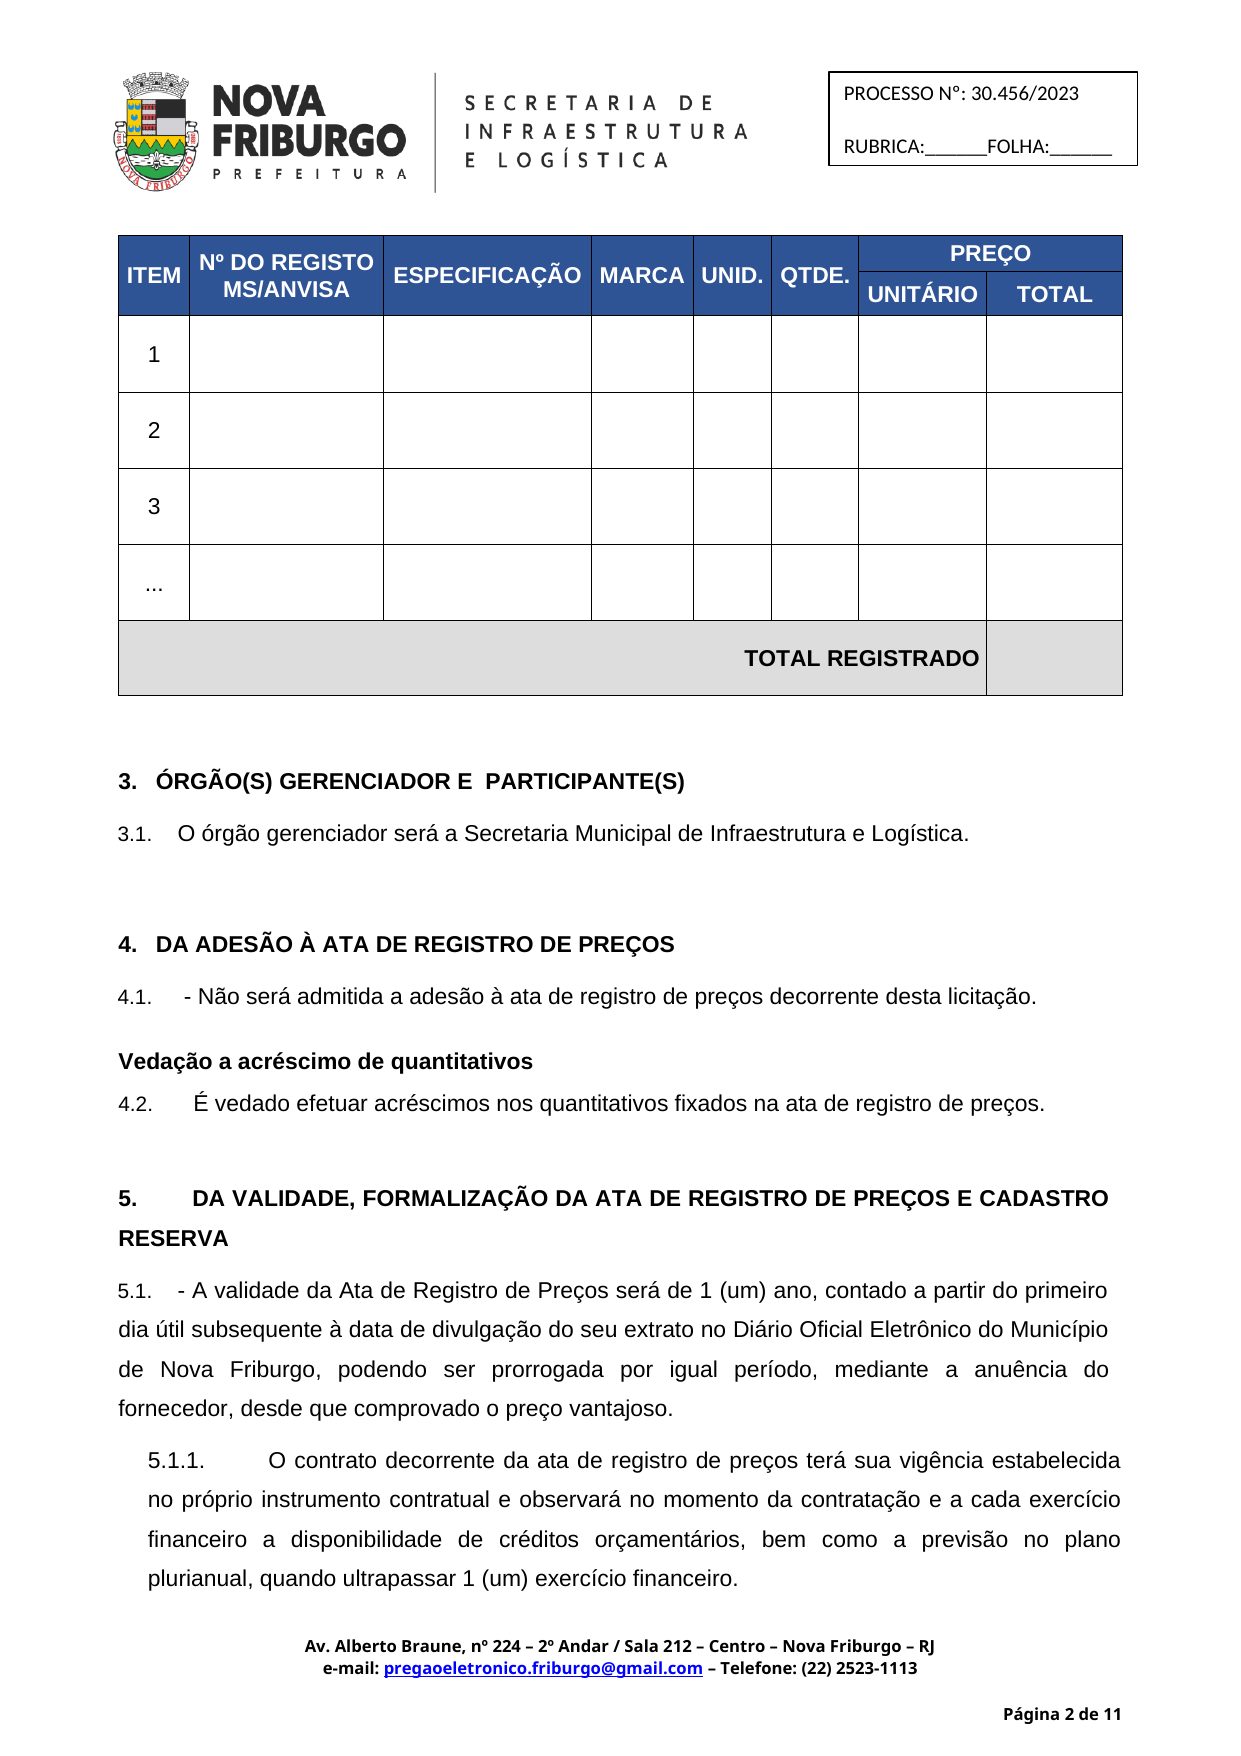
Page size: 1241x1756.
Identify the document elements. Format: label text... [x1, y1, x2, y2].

table_cell [987, 393, 1122, 468]
table_cell UNITÁRIO [859, 272, 986, 315]
list ÓRGÃO(S) GERENCIADOR E PARTICIPANTE(S) [118, 768, 1110, 794]
table_cell [694, 393, 771, 468]
table_cell [987, 545, 1122, 620]
table_cell 1 [119, 316, 189, 392]
table_cell [190, 393, 383, 468]
list DA ADESÃO À ATA DE REGISTRO DE PREÇOS [118, 931, 1110, 958]
table_cell [190, 469, 383, 544]
list O contrato decorrente da ata de registro de preços terá sua vigência estabelecida no próprio instrumento contratual e observará no momento da contratação e a cada exercício financeiro a disponibilidade de créditos orçamentários, bem como a previsão no plano plurianual, quando ultrapassar 1 (um) exercício financeiro. [148, 1447, 1122, 1592]
table_cell [384, 469, 591, 544]
table_cell [987, 621, 1122, 695]
table_cell [384, 393, 591, 468]
table_cell [859, 469, 986, 544]
table_cell [190, 545, 383, 620]
table_cell 3 [119, 469, 189, 544]
table_cell [987, 469, 1122, 544]
list - A validade da Ata de Registro de Preços será de 1 (um) ano, contado a partir do primeiro dia útil subsequente à data de divulgação do seu extrato no Diário Oficial Eletrônico do Município de Nova Friburgo, podendo ser prorrogada por igual período, mediante a anuência do fornecedor, desde que comprovado o preço vantajoso. [117, 1277, 1110, 1421]
text Vedação a acréscimo de quantitativos [118, 1048, 1122, 1074]
table_header UNID. [694, 236, 771, 315]
table_cell [694, 469, 771, 544]
table_cell ... [119, 545, 189, 620]
picture [88, 44, 780, 204]
list É vedado efetuar acréscimos nos quantitativos fixados na ata de registro de preços. [118, 1090, 1122, 1117]
table_cell [592, 469, 693, 544]
table_cell [190, 316, 383, 392]
table_cell [859, 545, 986, 620]
table_cell [694, 316, 771, 392]
table_cell [694, 545, 771, 620]
table_cell [772, 393, 858, 468]
table_cell [772, 316, 858, 392]
list DA VALIDADE, FORMALIZAÇÃO DA ATA DE REGISTRO DE PREÇOS E CADASTRO RESERVA [118, 1185, 1110, 1251]
table_header MARCA [592, 236, 693, 315]
table_cell TOTAL [987, 272, 1122, 315]
table_cell [772, 469, 858, 544]
table_header ESPECIFICAÇÃO [384, 236, 591, 315]
table_cell 2 [119, 393, 189, 468]
table_header ITEM [119, 236, 189, 315]
table_cell [859, 316, 986, 392]
table_header QTDE. [772, 236, 858, 315]
table_cell [592, 393, 693, 468]
table_header PREÇO [859, 236, 1122, 271]
table_cell [987, 316, 1122, 392]
table_cell [384, 316, 591, 392]
table_cell [859, 393, 986, 468]
table_cell [592, 545, 693, 620]
table_cell [592, 316, 693, 392]
table_cell [772, 545, 858, 620]
table_cell TOTAL REGISTRADO [119, 621, 986, 695]
table_cell [384, 545, 591, 620]
list - Não será admitida a adesão à ata de registro de preços decorrente desta licitação. [117, 983, 1110, 1009]
table_header Nº DO REGISTO MS/ANVISA [190, 236, 383, 315]
list O órgão gerenciador será a Secretaria Municipal de Infraestrutura e Logística. [117, 820, 1110, 846]
